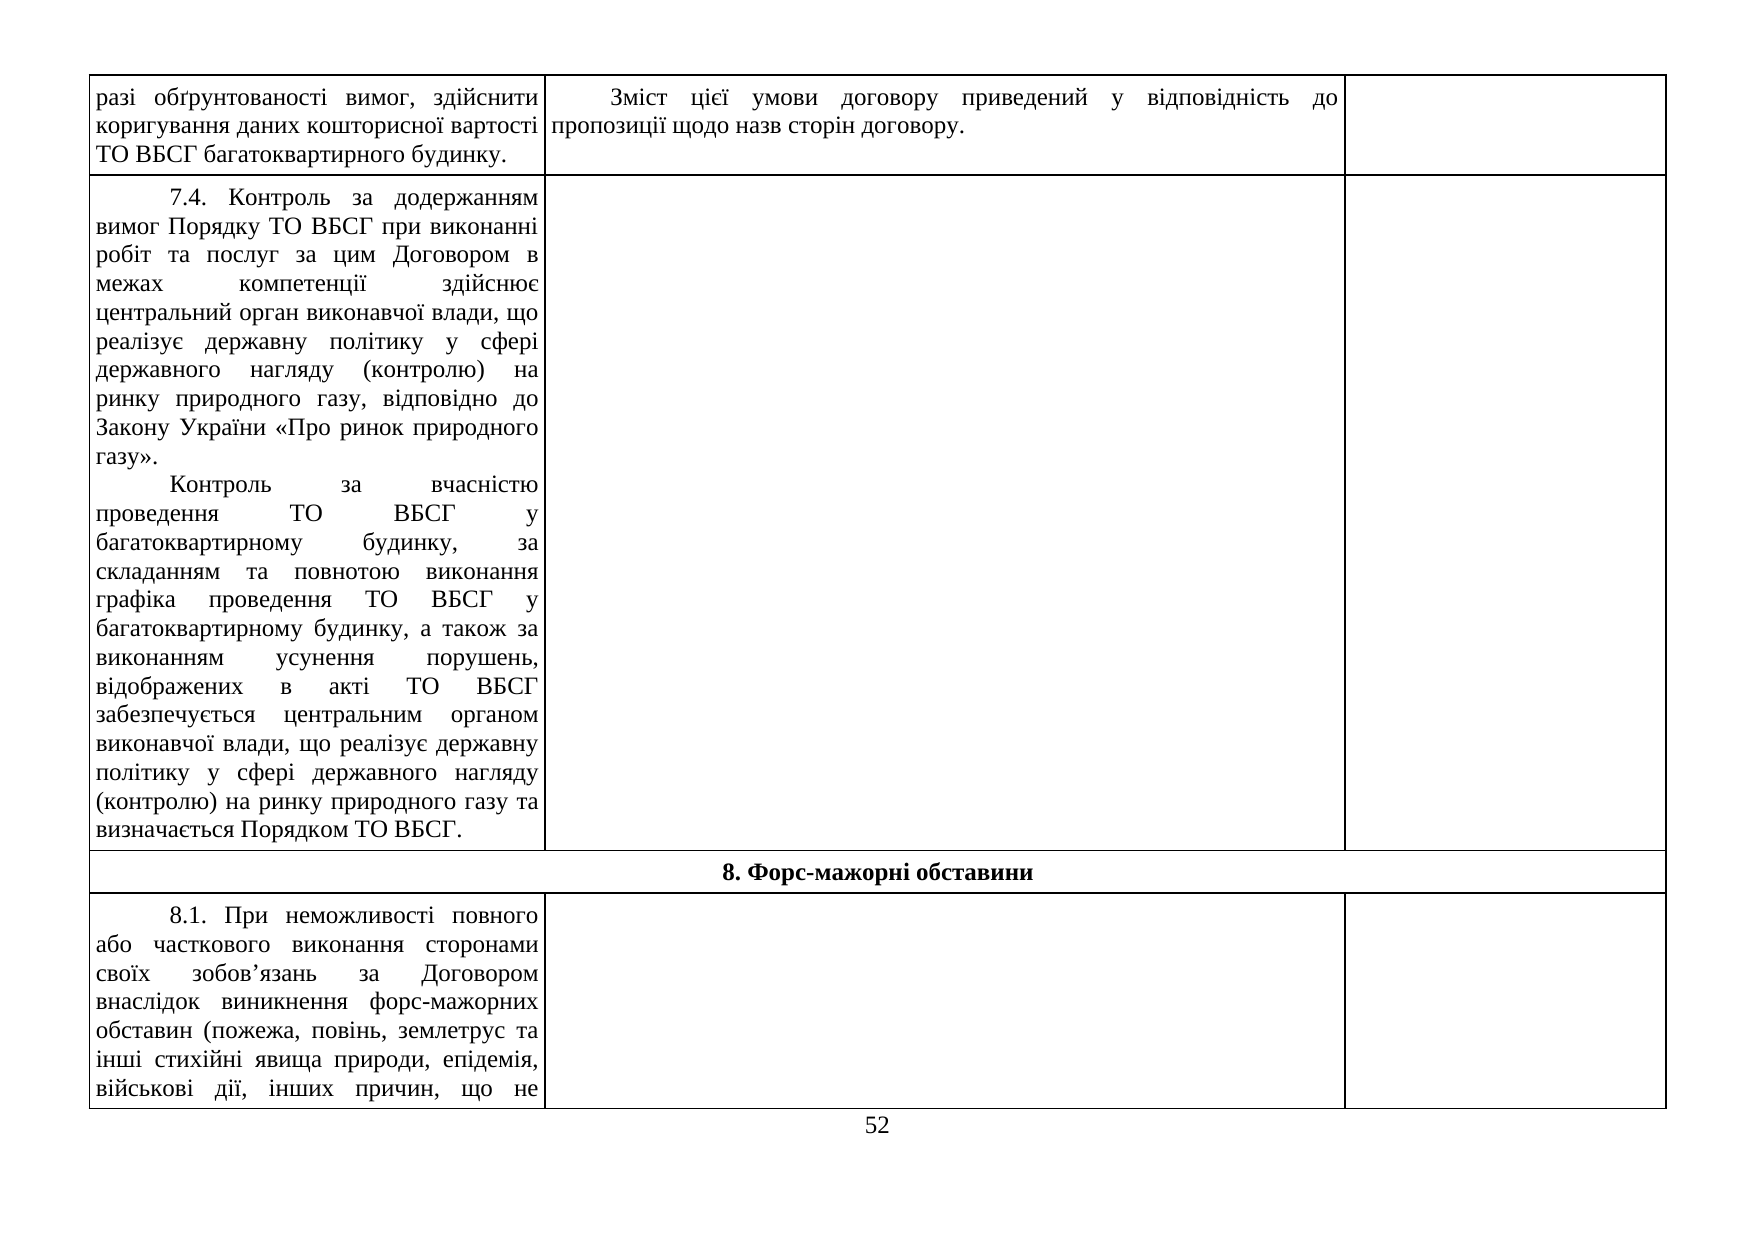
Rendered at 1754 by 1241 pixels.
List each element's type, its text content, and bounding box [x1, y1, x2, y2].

table_cell [1346, 894, 1665, 1108]
table_cell [546, 176, 1344, 849]
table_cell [90, 894, 544, 1108]
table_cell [1346, 76, 1665, 174]
table_cell [1346, 176, 1665, 849]
table_cell [546, 894, 1344, 1108]
table_cell 8. Форс-мажорні обставини [90, 851, 1665, 892]
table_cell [90, 76, 544, 174]
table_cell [546, 76, 1344, 174]
table_cell 7.4. Контроль за додержанням вимог Порядку ТО ВБСГ при виконанні робіт та послуг за цим Договором в межах компетенції здійснює центральний орган виконавчої влади, що реалізує державну політику у сфері державного нагляду (контролю) на ринку природного газу, відповідно до Закону України «Про ринок природного газу». Контроль за вчасністю проведення ТО ВБСГ у багатоквартирному будинку, за складанням та повнотою виконання графіка проведення ТО ВБСГ у багатоквартирному будинку, а також за виконанням усунення порушень, відображених в акті ТО ВБСГ забезпечується центральним органом виконавчої влади, що реалізує державну політику у сфері державного нагляду (контролю) на ринку природного газу та визначається Порядком ТО ВБСГ. [90, 176, 544, 849]
